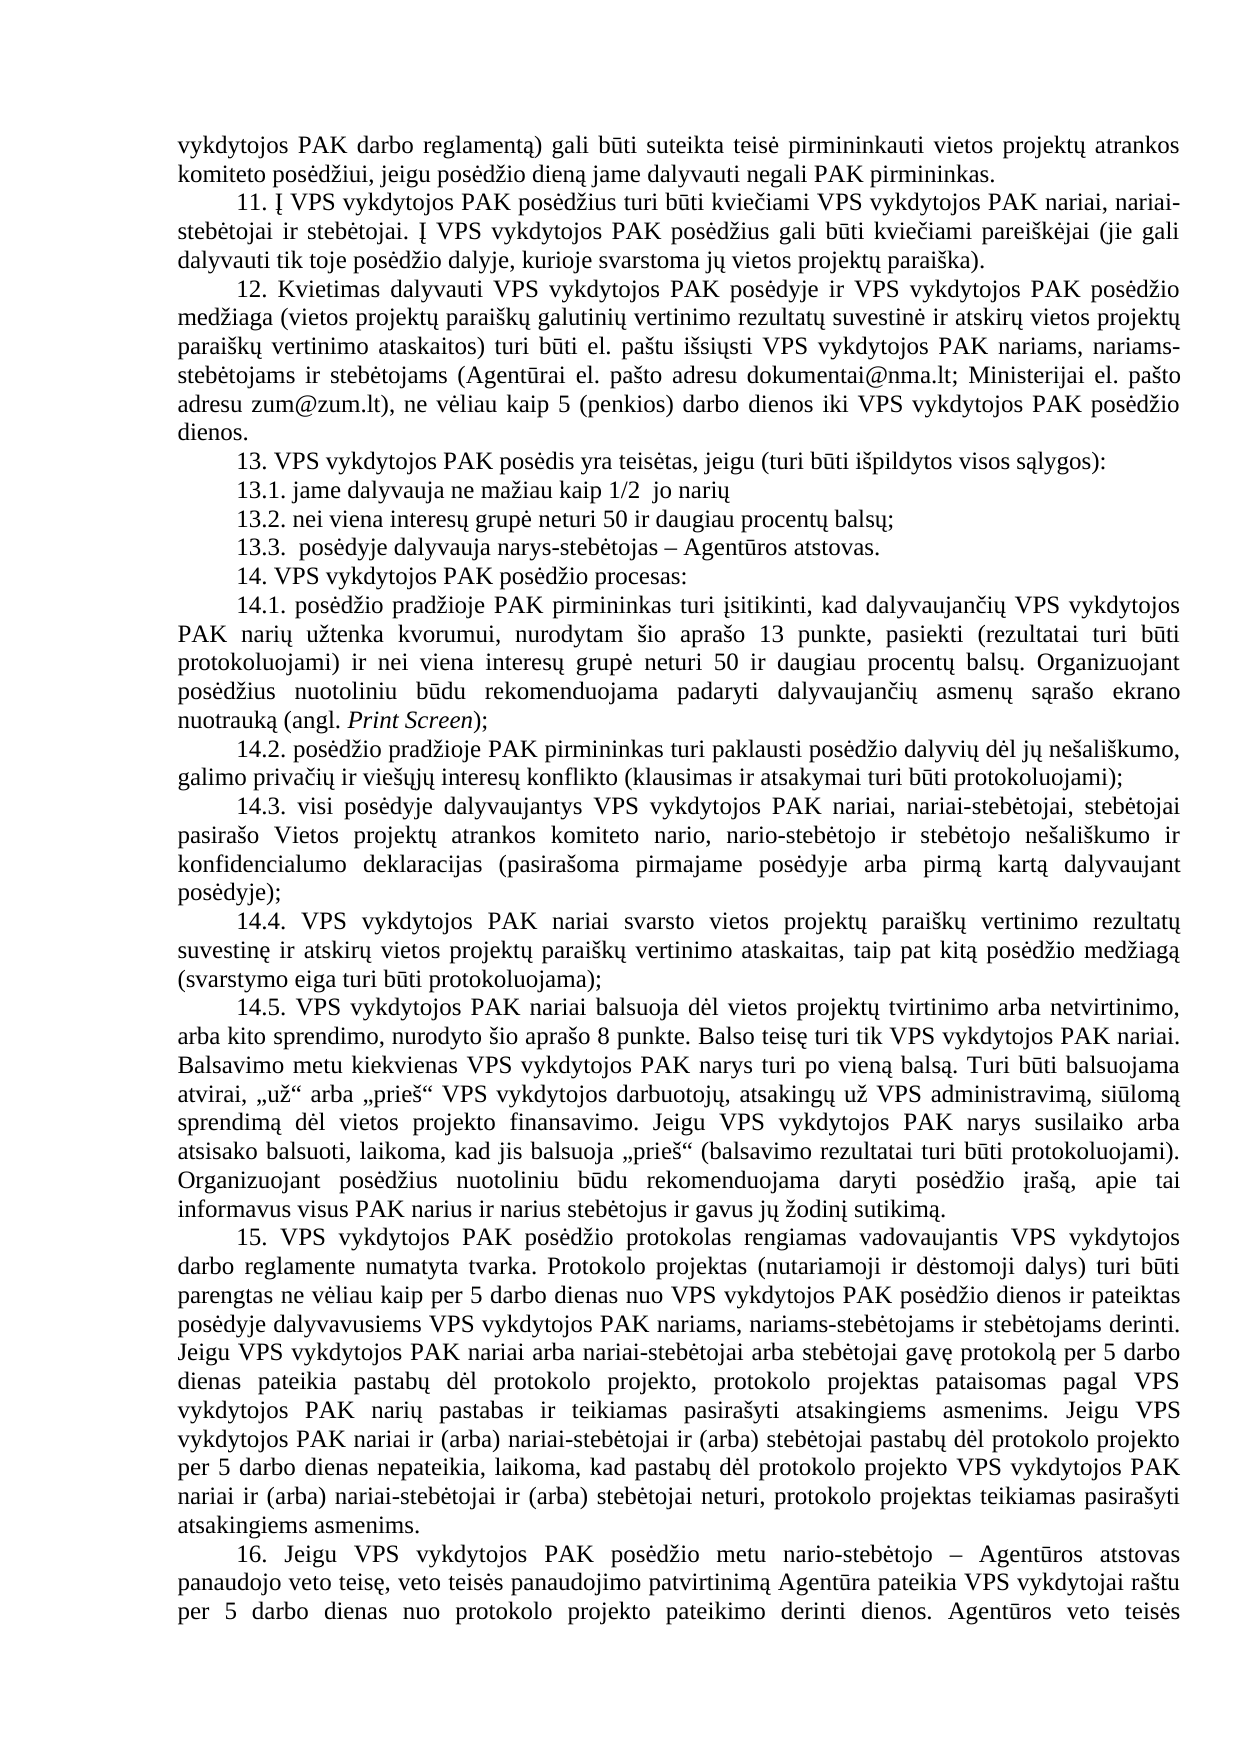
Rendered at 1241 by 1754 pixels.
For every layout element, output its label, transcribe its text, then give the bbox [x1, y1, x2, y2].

text 14.1. posėdžio pradžioje PAK pirmininkas turi įsitikinti, kad dalyvaujančių VPS vykdytojos PAK narių užtenka kvorumui, nurodytam šio aprašo 13 punkte, pasiekti (rezultatai turi būti protokoluojami) ir nei viena interesų grupė neturi 50 ir daugiau procentų balsų. Organizuojant posėdžius nuotoliniu būdu rekomenduojama padaryti dalyvaujančių asmenų sąrašo ekrano nuotrauką (angl. Print Screen); [177, 590, 1181, 734]
text 14. VPS vykdytojos PAK posėdžio procesas: [177, 561, 1181, 590]
text 14.3. visi posėdyje dalyvaujantys VPS vykdytojos PAK nariai, nariai-stebėtojai, stebėtojai pasirašo Vietos projektų atrankos komiteto nario, nario-stebėtojo ir stebėtojo nešališkumo ir konfidencialumo deklaracijas (pasirašoma pirmajame posėdyje arba pirmą kartą dalyvaujant posėdyje); [177, 791, 1181, 906]
text 14.2. posėdžio pradžioje PAK pirmininkas turi paklausti posėdžio dalyvių dėl jų nešališkumo, galimo privačių ir viešųjų interesų konflikto (klausimas ir atsakymai turi būti protokoluojami); [177, 734, 1181, 791]
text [177, 130, 1181, 187]
text 13. VPS vykdytojos PAK posėdis yra teisėtas, jeigu (turi būti išpildytos visos sąlygos): [177, 446, 1181, 475]
text 13.3. posėdyje dalyvauja narys-stebėtojas – Agentūros atstovas. [177, 532, 1181, 561]
text 11. Į VPS vykdytojos PAK posėdžius turi būti kviečiami VPS vykdytojos PAK nariai, nariai-stebėtojai ir stebėtojai. Į VPS vykdytojos PAK posėdžius gali būti kviečiami pareiškėjai (jie gali dalyvauti tik toje posėdžio dalyje, kurioje svarstoma jų vietos projektų paraiška). [177, 187, 1181, 274]
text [177, 1539, 1181, 1625]
text 12. Kvietimas dalyvauti VPS vykdytojos PAK posėdyje ir VPS vykdytojos PAK posėdžio medžiaga (vietos projektų paraiškų galutinių vertinimo rezultatų suvestinė ir atskirų vietos projektų paraiškų vertinimo ataskaitos) turi būti el. paštu išsiųsti VPS vykdytojos PAK nariams, nariams-stebėtojams ir stebėtojams (Agentūrai el. pašto adresu dokumentai@nma.lt; Ministerijai el. pašto adresu zum@zum.lt), ne vėliau kaip 5 (penkios) darbo dienos iki VPS vykdytojos PAK posėdžio dienos. [177, 274, 1181, 446]
text 14.4. VPS vykdytojos PAK nariai svarsto vietos projektų paraiškų vertinimo rezultatų suvestinę ir atskirų vietos projektų paraiškų vertinimo ataskaitas, taip pat kitą posėdžio medžiagą (svarstymo eiga turi būti protokoluojama); [177, 906, 1181, 992]
text 13.1. jame dalyvauja ne mažiau kaip 1/2 jo narių [177, 475, 1181, 504]
text 15. VPS vykdytojos PAK posėdžio protokolas rengiamas vadovaujantis VPS vykdytojos darbo reglamente numatyta tvarka. Protokolo projektas (nutariamoji ir dėstomoji dalys) turi būti parengtas ne vėliau kaip per 5 darbo dienas nuo VPS vykdytojos PAK posėdžio dienos ir pateiktas posėdyje dalyvavusiems VPS vykdytojos PAK nariams, nariams-stebėtojams ir stebėtojams derinti. Jeigu VPS vykdytojos PAK nariai arba nariai-stebėtojai arba stebėtojai gavę protokolą per 5 darbo dienas pateikia pastabų dėl protokolo projekto, protokolo projektas pataisomas pagal VPS vykdytojos PAK narių pastabas ir teikiamas pasirašyti atsakingiems asmenims. Jeigu VPS vykdytojos PAK nariai ir (arba) nariai-stebėtojai ir (arba) stebėtojai pastabų dėl protokolo projekto per 5 darbo dienas nepateikia, laikoma, kad pastabų dėl protokolo projekto VPS vykdytojos PAK nariai ir (arba) nariai-stebėtojai ir (arba) stebėtojai neturi, protokolo projektas teikiamas pasirašyti atsakingiems asmenims. [177, 1222, 1181, 1539]
text 14.5. VPS vykdytojos PAK nariai balsuoja dėl vietos projektų tvirtinimo arba netvirtinimo, arba kito sprendimo, nurodyto šio aprašo 8 punkte. Balso teisę turi tik VPS vykdytojos PAK nariai. Balsavimo metu kiekvienas VPS vykdytojos PAK narys turi po vieną balsą. Turi būti balsuojama atvirai, „už“ arba „prieš“ VPS vykdytojos darbuotojų, atsakingų už VPS administravimą, siūlomą sprendimą dėl vietos projekto finansavimo. Jeigu VPS vykdytojos PAK narys susilaiko arba atsisako balsuoti, laikoma, kad jis balsuoja „prieš“ (balsavimo rezultatai turi būti protokoluojami). Organizuojant posėdžius nuotoliniu būdu rekomenduojama daryti posėdžio įrašą, apie tai informavus visus PAK narius ir narius stebėtojus ir gavus jų žodinį sutikimą. [177, 992, 1181, 1222]
text 13.2. nei viena interesų grupė neturi 50 ir daugiau procentų balsų; [177, 504, 1181, 532]
